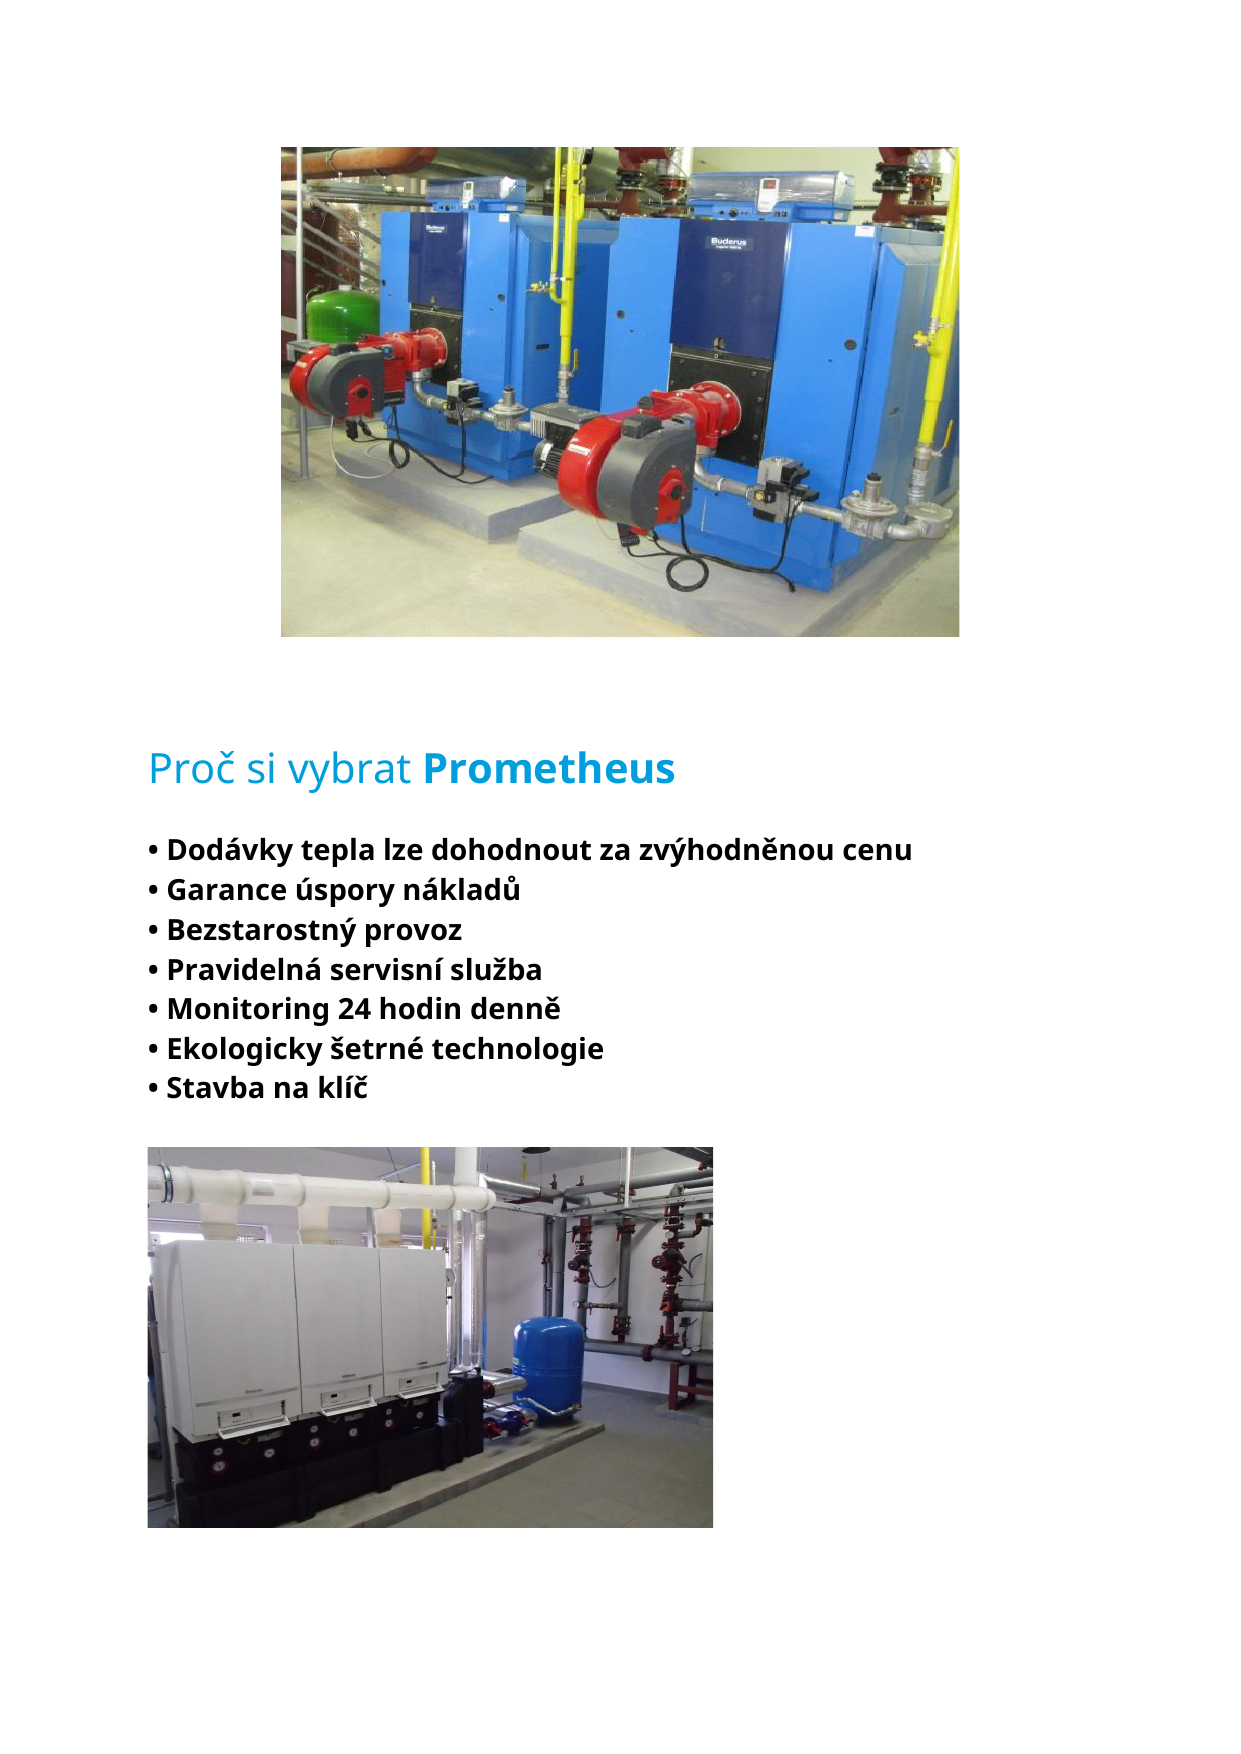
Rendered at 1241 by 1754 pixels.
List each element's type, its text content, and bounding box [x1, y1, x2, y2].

picture [147, 1147, 714, 1528]
text • Ekologicky šetrné technologie [148, 1028, 1093, 1068]
text • Stavba na klíč [148, 1068, 1093, 1107]
text • Garance úspory nákladů [148, 869, 1093, 909]
text • Bezstarostný provoz [148, 909, 1093, 949]
text • Pravidelná servisní služba [148, 949, 1093, 988]
text • Monitoring 24 hodin denně [148, 988, 1093, 1028]
text Proč si vybrat Prometheus [148, 739, 1093, 796]
text • Dodávky tepla lze dohodnout za zvýhodněnou cenu [148, 830, 1093, 869]
